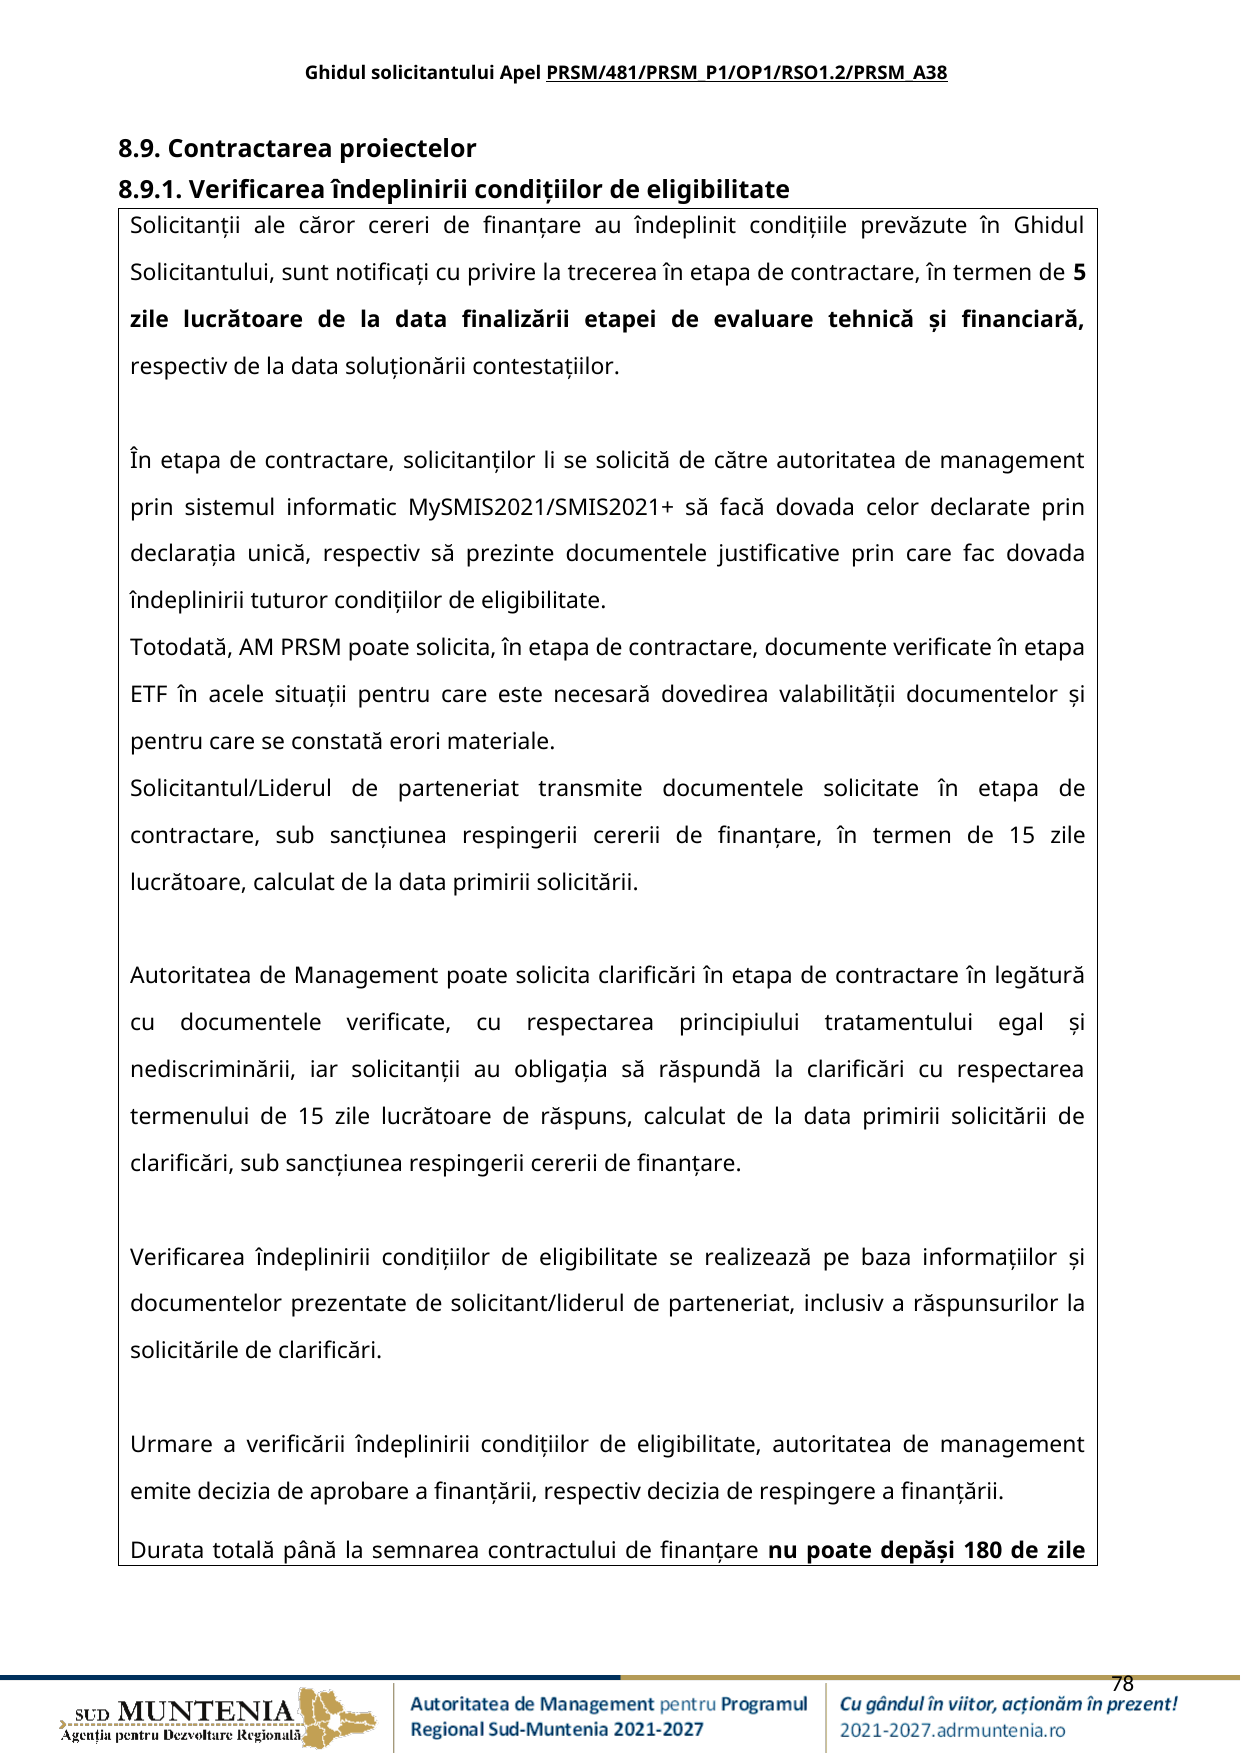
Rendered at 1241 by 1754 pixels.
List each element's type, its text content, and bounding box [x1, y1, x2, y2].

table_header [119, 209, 1097, 1565]
picture [0, 1675, 1241, 1754]
subtitle 8.9. Contractarea proiectelor [118, 130, 1134, 164]
subtitle 8.9.1. Verificarea îndeplinirii condițiilor de eligibilitate [118, 171, 1134, 205]
